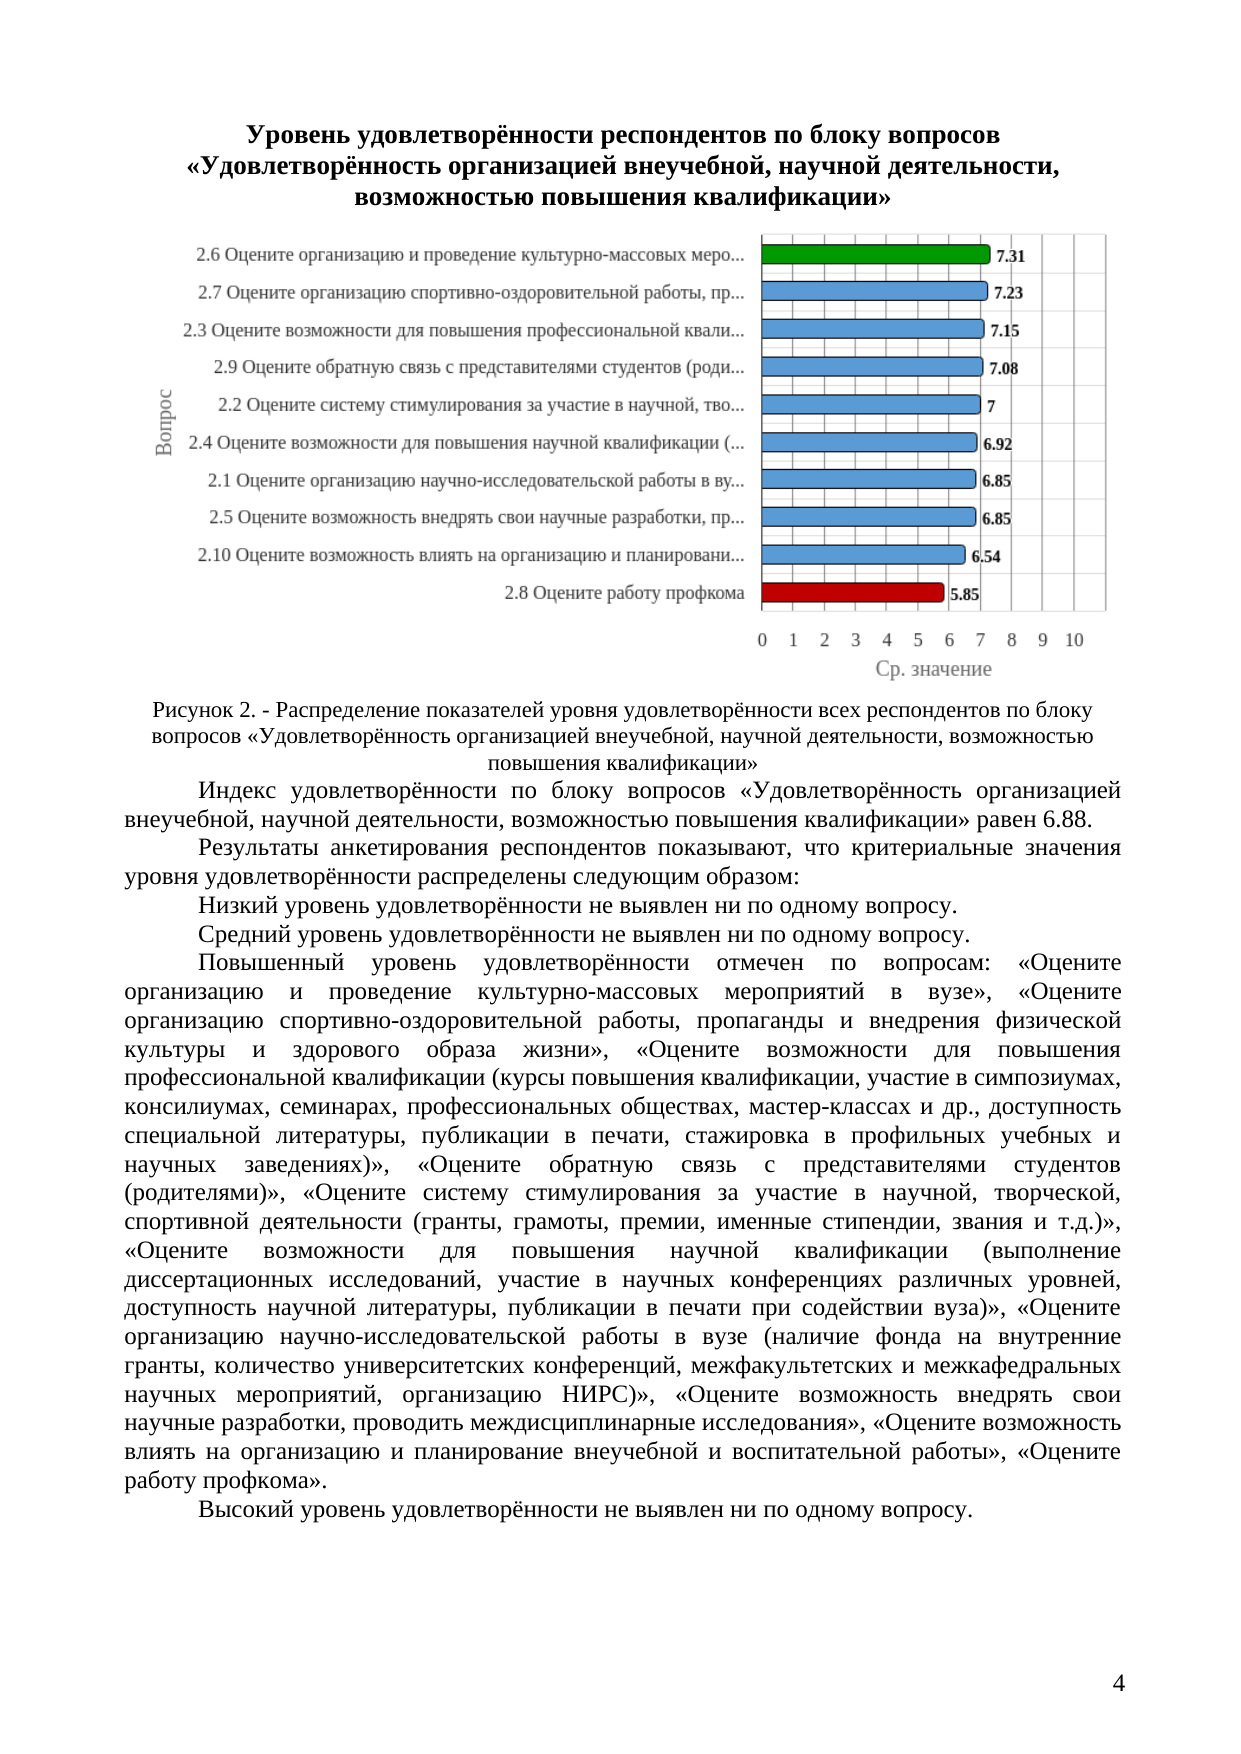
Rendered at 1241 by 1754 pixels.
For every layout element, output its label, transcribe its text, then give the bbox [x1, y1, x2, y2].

text Рисунок 2. - Распределение показателей уровня удовлетворённости всех респондентов по блоку вопросов «Удовлетворённость организацией внеучебной, научной деятельности, возможностью повышения квалификации» [124, 696, 1122, 775]
text Результаты анкетирования респондентов показывают, что критериальные значения уровня удовлетворённости распределены следующим образом: [124, 832, 1122, 890]
text Средний уровень удовлетворённости не выявлен ни по одному вопросу. [124, 919, 1122, 947]
picture [124, 224, 1129, 696]
text Высокий уровень удовлетворённости не выявлен ни по одному вопросу. [124, 1494, 1122, 1522]
subtitle Уровень удовлетворённости респондентов по блоку вопросов «Удовлетворённость организацией внеучебной, научной деятельности, возможностью повышения квалификации» [124, 118, 1122, 212]
text Индекс удовлетворённости по блоку вопросов «Удовлетворённость организацией внеучебной, научной деятельности, возможностью повышения квалификации» равен 6.88. [124, 775, 1122, 832]
text Низкий уровень удовлетворённости не выявлен ни по одному вопросу. [124, 890, 1122, 919]
text Повышенный уровень удовлетворённости отмечен по вопросам: «Оцените организацию и проведение культурно-массовых мероприятий в вузе», «Оцените организацию спортивно-оздоровительной работы, пропаганды и внедрения физической культуры и здорового образа жизни», «Оцените возможности для повышения профессиональной квалификации (курсы повышения квалификации, участие в симпозиумах, консилиумах, семинарах, профессиональных обществах, мастер-классах и др., доступность специальной литературы, публикации в печати, стажировка в профильных учебных и научных заведениях)», «Оцените обратную связь с представителями студентов (родителями)», «Оцените систему стимулирования за участие в научной, творческой, спортивной деятельности (гранты, грамоты, премии, именные стипендии, звания и т.д.)», «Оцените возможности для повышения научной квалификации (выполнение диссертационных исследований, участие в научных конференциях различных уровней, доступность научной литературы, публикации в печати при содействии вуза)», «Оцените организацию научно-исследовательской работы в вузе (наличие фонда на внутренние гранты, количество университетских конференций, межфакультетских и межкафедральных научных мероприятий, организацию НИРС)», «Оцените возможность внедрять свои научные разработки, проводить междисциплинарные исследования», «Оцените возможность влиять на организацию и планирование внеучебной и воспитательной работы», «Оцените работу профкома». [124, 947, 1122, 1494]
